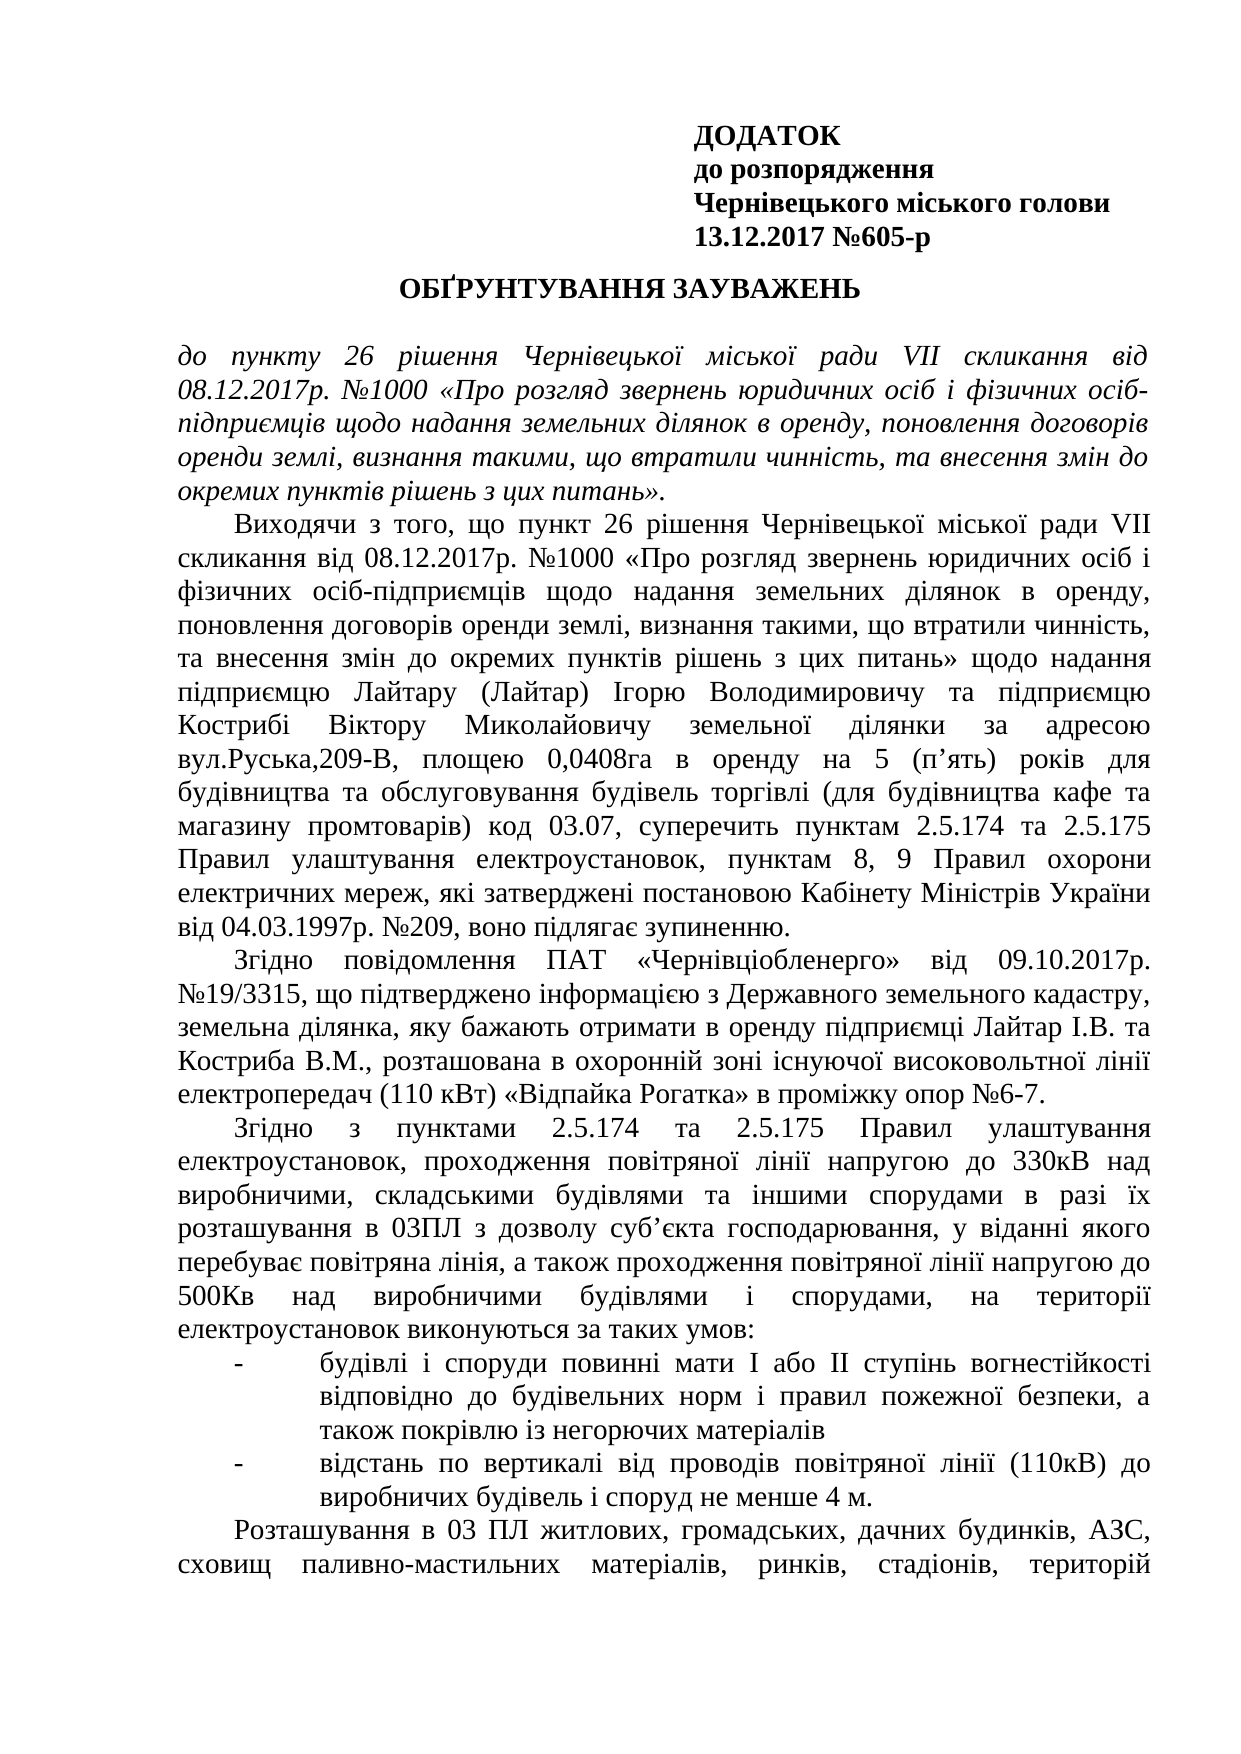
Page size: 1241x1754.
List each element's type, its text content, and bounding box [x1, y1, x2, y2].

text до пункту 26 рішення Чернівецької міської ради VII скликання від 08.12.2017р. №1000 «Про розгляд звернень юридичних осіб і фізичних осіб-підприємців щодо надання земельних ділянок в оренду, поновлення договорів оренди землі, визнання такими, що втратили чинність, та внесення змін до окремих пунктів рішень з цих питань». [177, 338, 1152, 506]
list відстань по вертикалі від проводів повітряної лінії (110кВ) до виробничих будівель і споруд не менше . [233, 1445, 1152, 1512]
text ОБҐРУНТУВАННЯ ЗАУВАЖЕНЬ [325, 271, 1152, 305]
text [177, 1512, 1152, 1579]
list будівлі і споруди повинні мати I або II ступінь вогнестійкості відповідно до будівельних норм і правил пожежної безпеки, а також покрівлю із негорючих матеріалів [233, 1345, 1152, 1445]
text Виходячи з того, що пункт 26 рішення Чернівецької міської ради VII скликання від 08.12.2017р. №1000 «Про розгляд звернень юридичних осіб і фізичних осіб-підприємців щодо надання земельних ділянок в оренду, поновлення договорів оренди землі, визнання такими, що втратили чинність, та внесення змін до окремих пунктів рішень з цих питань» щодо надання підприємцю Лайтару (Лайтар) Ігорю Володимировичу та підприємцю Кострибі Віктору Миколайовичу земельної ділянки за адресою вул.Руська,209-В, площею 0,0408га в оренду на 5 (п’ять) років для будівництва та обслуговування будівель торгівлі (для будівництва кафе та магазину промтоварів) код 03.07, суперечить пунктам 2.5.174 та 2.5.175 Правил улаштування електроустановок, пунктам 8, 9 Правил охорони електричних мереж, які затверджені постановою Кабінету Міністрів України від 04.03.1997р. №209, воно підлягає зупиненню. [177, 506, 1152, 942]
text Згідно з пунктами 2.5.174 та 2.5.175 Правил улаштування електроустановок, проходження повітряної лінії напругою до 330кВ над виробничими, складськими будівлями та іншими спорудами в разі їх розташування в 03ПЛ з дозволу суб’єкта господарювання, у віданні якого перебуває повітряна лінія, а також проходження повітряної лінії напругою до 500Кв над виробничими будівлями і спорудами, на території електроустановок виконуються за таких умов: [177, 1110, 1152, 1345]
text Чернівецького міського голови [693, 185, 1152, 219]
text ДОДАТОК [693, 118, 1152, 152]
text 13.12.2017 №605-р [693, 219, 1152, 252]
text Згідно повідомлення ПАТ «Чернівціобленерго» від 09.10.2017р. №19/3315, що підтверджено інформацією з Державного земельного кадастру, земельна ділянка, яку бажають отримати в оренду підприємці Лайтар І.В. та Костриба В.М., розташована в охоронній зоні існуючої високовольтної лінії електропередач (110 кВт) «Відпайка Рогатка» в проміжку опор №6-7. [177, 942, 1152, 1110]
text до розпорядження [693, 152, 1152, 185]
